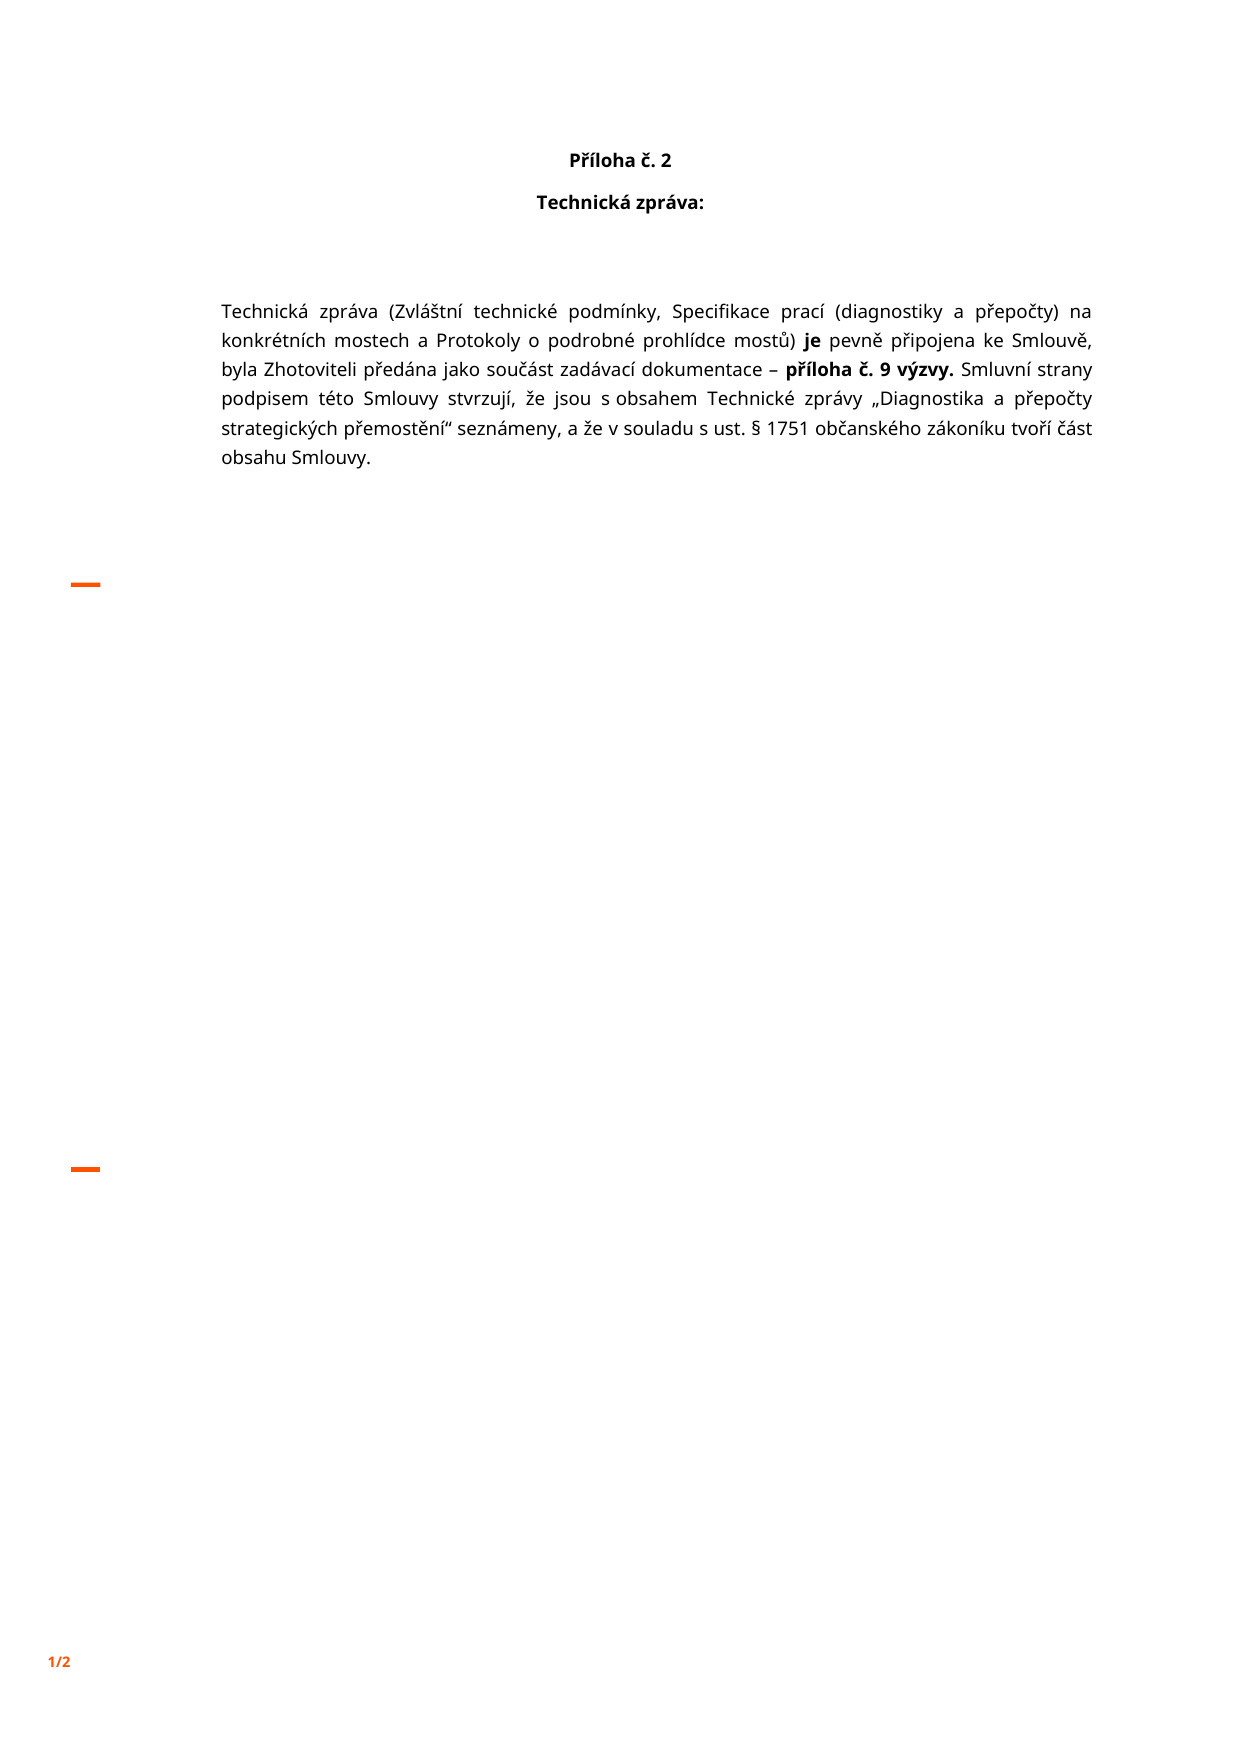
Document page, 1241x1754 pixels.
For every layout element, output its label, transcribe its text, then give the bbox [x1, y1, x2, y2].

text Technická zpráva: [148, 189, 1093, 215]
text Příloha č. 2 [148, 148, 1093, 173]
text Technická zpráva (Zvláštní technické podmínky, Specifikace prací (diagnostiky a přepočty) na konkrétních mostech a Protokoly o podrobné prohlídce mostů) je pevně připojena ke Smlouvě, byla Zhotoviteli předána jako součást zadávací dokumentace – příloha č. 9 výzvy. Smluvní strany podpisem této Smlouvy stvrzují, že jsou s obsahem Technické zprávy „Diagnostika a přepočty strategických přemostění“ seznámeny, a že v souladu s ust. § 1751 občanského zákoníku tvoří část obsahu Smlouvy. [221, 298, 1093, 470]
